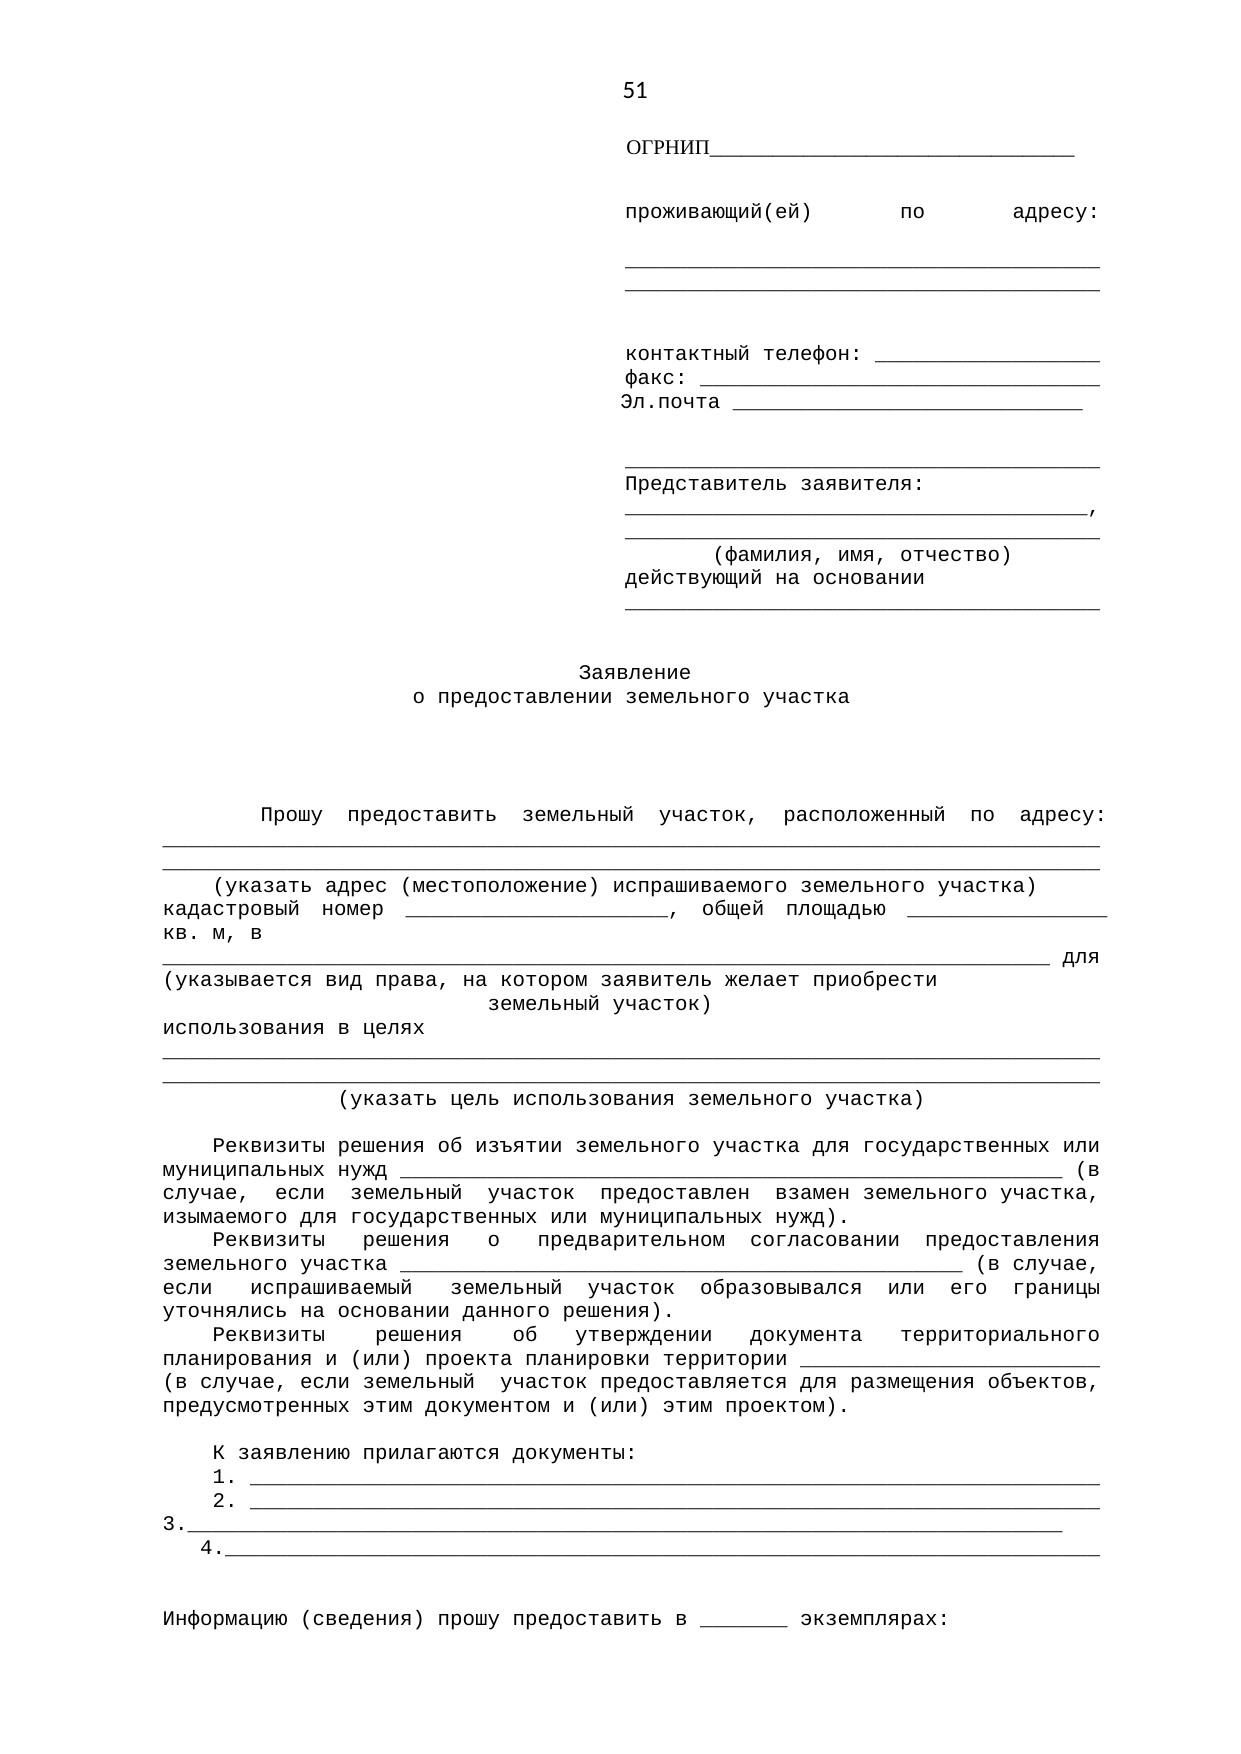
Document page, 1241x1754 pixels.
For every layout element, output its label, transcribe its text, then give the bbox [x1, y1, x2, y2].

text ОГРНИП___________________________________ [162, 135, 1107, 159]
text ______________________________________ [162, 449, 1107, 473]
text Реквизиты решения об изъятии земельного участка для государственных или [162, 1135, 1107, 1158]
text (в случае, если земельный участок предоставляется для размещения объектов, [162, 1371, 1107, 1395]
text проживающий(ей) по адресу: [162, 201, 1107, 225]
text (указать цель использования земельного участка) [162, 1088, 1107, 1111]
text Заявление [162, 662, 1107, 686]
text Информацию (сведения) прошу предоставить в _______ экземплярах: [162, 1608, 1107, 1631]
text К заявлению прилагаются документы: [162, 1442, 1107, 1466]
text контактный телефон: __________________ [162, 343, 1107, 367]
text 1. ____________________________________________________________________ [162, 1466, 1107, 1489]
text о предоставлении земельного участка [162, 686, 1107, 709]
text уточнялись на основании данного решения). [162, 1300, 1107, 1324]
text 4.______________________________________________________________________ [162, 1537, 1107, 1561]
text Реквизиты решения об утверждении документа территориального [162, 1324, 1107, 1348]
text ___________________________________________________________________________ [162, 851, 1107, 875]
text ______________________________________ [162, 520, 1107, 544]
text ______________________________________ [162, 591, 1107, 615]
text 3.______________________________________________________________________ [162, 1513, 1107, 1537]
subtitle Эл.почта ____________________________ [620, 391, 1107, 414]
text если испрашиваемый земельный участок образовывался или его границы [162, 1277, 1107, 1300]
text (указать адрес (местоположение) испрашиваемого земельного участка) [162, 875, 1107, 898]
text предусмотренных этим документом и (или) этим проектом). [162, 1395, 1107, 1419]
text земельный участок) [162, 993, 1107, 1017]
text использования в целях ______________________________________________________________________________________________________________________________________________________ [162, 1017, 1107, 1088]
text кадастровый номер _____________________, общей площадью ________________ кв. м, в [162, 898, 1107, 946]
text ______________________________________ [162, 249, 1107, 272]
text _______________________________________________________________________ для [162, 946, 1107, 969]
text ______________________________________ [162, 272, 1107, 296]
text планирования и (или) проекта планировки территории ________________________ [162, 1348, 1107, 1371]
text Прошу предоставить земельный участок, расположенный по адресу: ___________________________________________________________________________ [162, 804, 1107, 851]
text действующий на основании [162, 567, 1107, 591]
text случае, если земельный участок предоставлен взамен земельного участка, [162, 1182, 1107, 1206]
text (указывается вид права, на котором заявитель желает приобрести [162, 969, 1107, 993]
text Представитель заявителя: [162, 473, 1107, 496]
text факс: ________________________________ [162, 367, 1107, 391]
text _____________________________________, [162, 496, 1107, 520]
text (фамилия, имя, отчество) [162, 544, 1107, 567]
text муниципальных нужд _____________________________________________________ (в [162, 1158, 1107, 1182]
text 2. ____________________________________________________________________ [162, 1489, 1107, 1513]
text изымаемого для государственных или муниципальных нужд). [162, 1206, 1107, 1229]
text Реквизиты решения о предварительном согласовании предоставления [162, 1229, 1107, 1253]
text земельного участка _____________________________________________ (в случае, [162, 1253, 1107, 1277]
